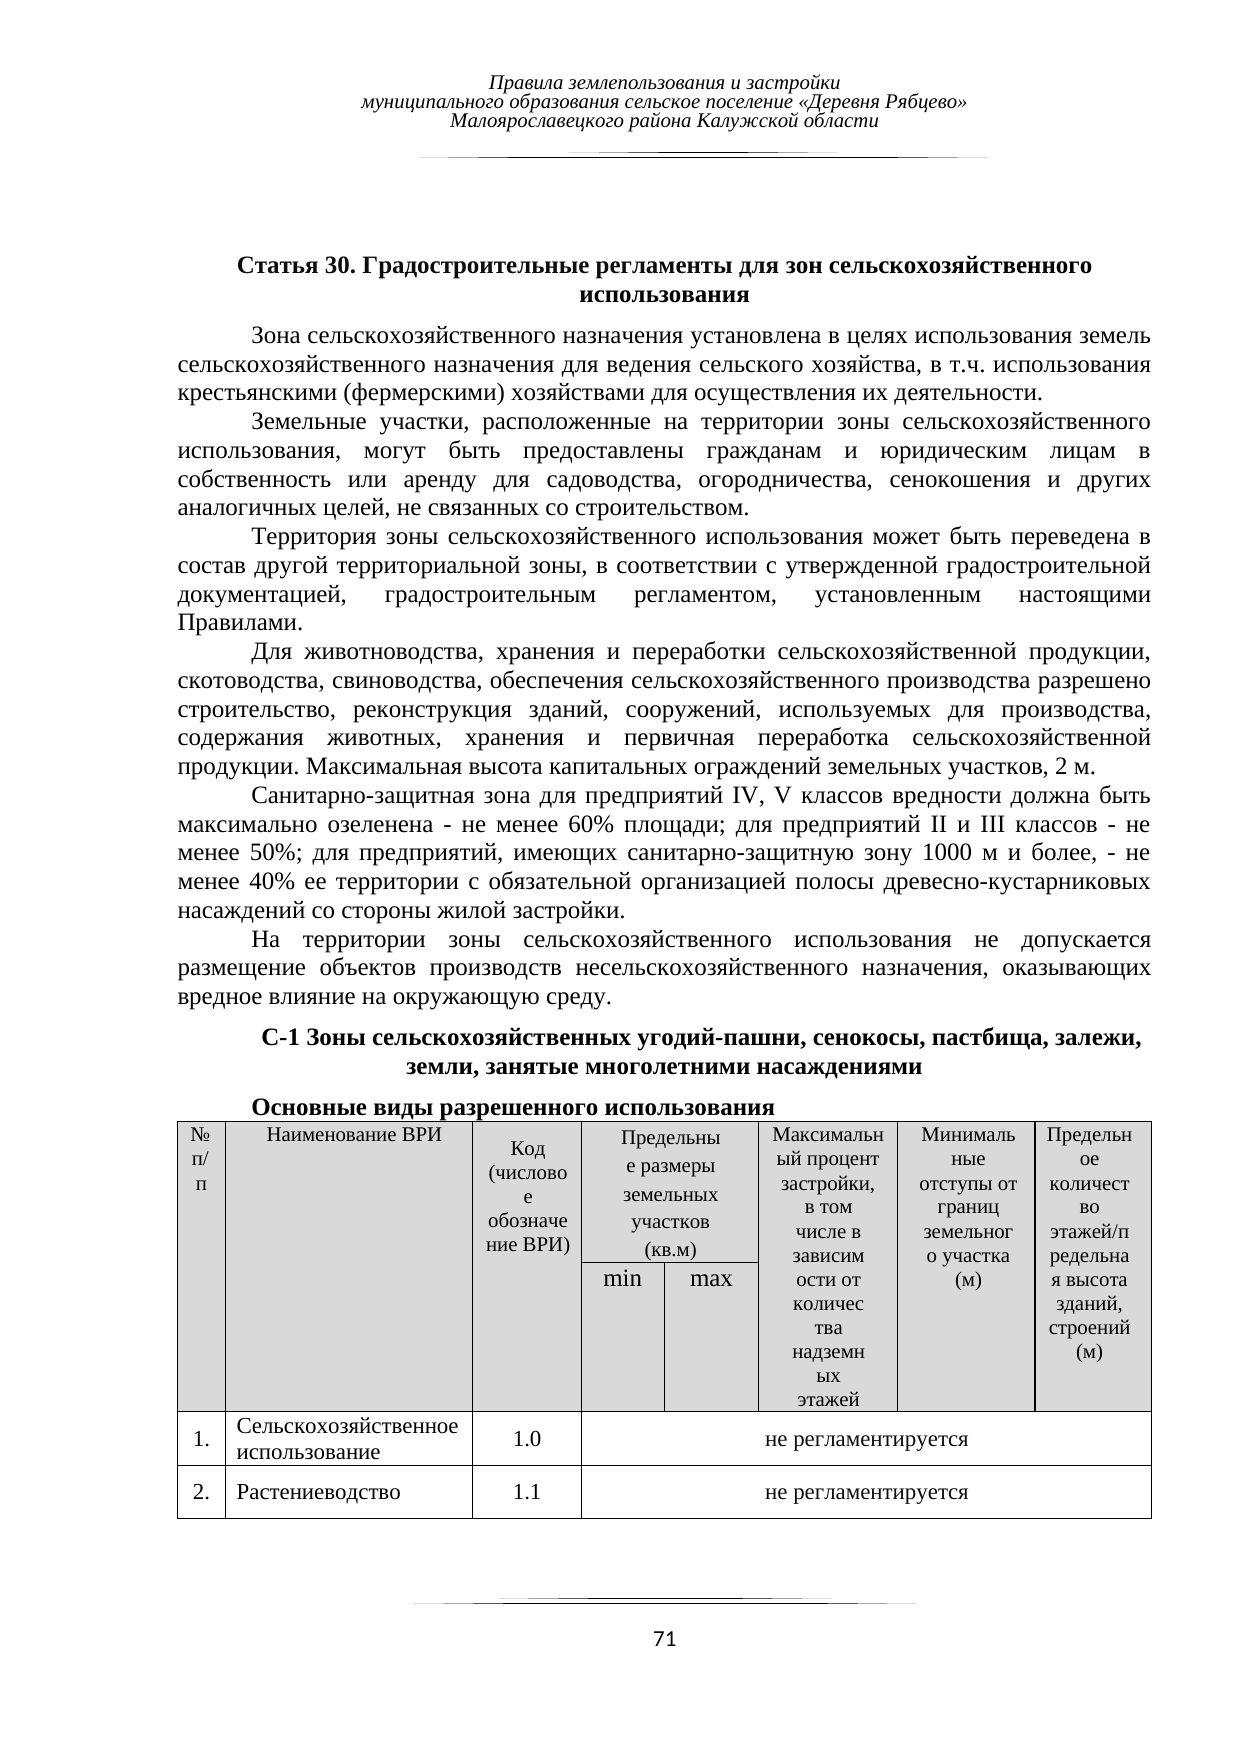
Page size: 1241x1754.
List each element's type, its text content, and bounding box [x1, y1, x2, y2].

table_cell не регламентируется [582, 1466, 1151, 1517]
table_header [1036, 1122, 1151, 1411]
table_cell 2. [178, 1466, 225, 1517]
table_header № п/п [178, 1122, 225, 1411]
table_header Наименование ВРИ [226, 1122, 472, 1411]
text Зона сельскохозяйственного назначения установлена в целях использования земель сельскохозяйственного назначения для ведения сельского хозяйства, в т.ч. использования крестьянскими (фермерскими) хозяйствами для осуществления их деятельности. [177, 320, 1152, 406]
text Санитарно-защитная зона для предприятий IV, V классов вредности должна быть максимально озеленена - не менее 60% площади; для предприятий II и III классов - не менее 50%; для предприятий, имеющих санитарно-защитную зону 1000 м и более, - не менее 40% ее территории с обязательной организацией полосы древесно-кустарниковых насаждений со стороны жилой застройки. [177, 780, 1152, 924]
text С-1 Зоны сельскохозяйственных угодий-пашни, сенокосы, пастбища, залежи, земли, занятые многолетними насаждениями [177, 1022, 1152, 1080]
text Территория зоны сельскохозяйственного использования может быть переведена в состав другой территориальной зоны, в соответствии с утвержденной градостроительной документацией, градостроительным регламентом, установленным настоящими Правилами. [177, 521, 1152, 636]
table_header Код (числовое обозначение ВРИ) [473, 1122, 581, 1411]
text Земельные участки, расположенные на территории зоны сельскохозяйственного использования, могут быть предоставлены гражданам и юридическим лицам в собственность или аренду для садоводства, огородничества, сенокошения и других аналогичных целей, не связанных со строительством. [177, 406, 1152, 521]
text На территории зоны сельскохозяйственного использования не допускается размещение объектов производств несельскохозяйственного назначения, оказывающих вредное влияние на окружающую среду. [177, 924, 1152, 1010]
text Для животноводства, хранения и переработки сельскохозяйственной продукции, скотоводства, свиноводства, обеспечения сельскохозяйственного производства разрешено строительство, реконструкция зданий, сооружений, используемых для производства, содержания животных, хранения и первичная переработка сельскохозяйственной продукции. Максимальная высота капитальных ограждений земельных участков, 2 м. [177, 636, 1152, 780]
table_cell Растениеводство [226, 1466, 472, 1517]
subtitle Статья 30. Градостроительные регламенты для зон сельскохозяйственного использования [177, 250, 1152, 307]
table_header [759, 1122, 897, 1411]
table_cell не регламентируется [582, 1412, 1151, 1465]
table_cell 1.1 [473, 1466, 581, 1517]
table_cell 1. [178, 1412, 225, 1465]
text Основные виды разрешенного использования [177, 1092, 1152, 1121]
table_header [898, 1122, 1034, 1411]
table_cell max [665, 1263, 758, 1411]
table_cell Сельскохозяйственное использование [226, 1412, 472, 1465]
table_cell 1.0 [473, 1412, 581, 1465]
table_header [582, 1122, 758, 1262]
table_cell min [582, 1263, 664, 1411]
